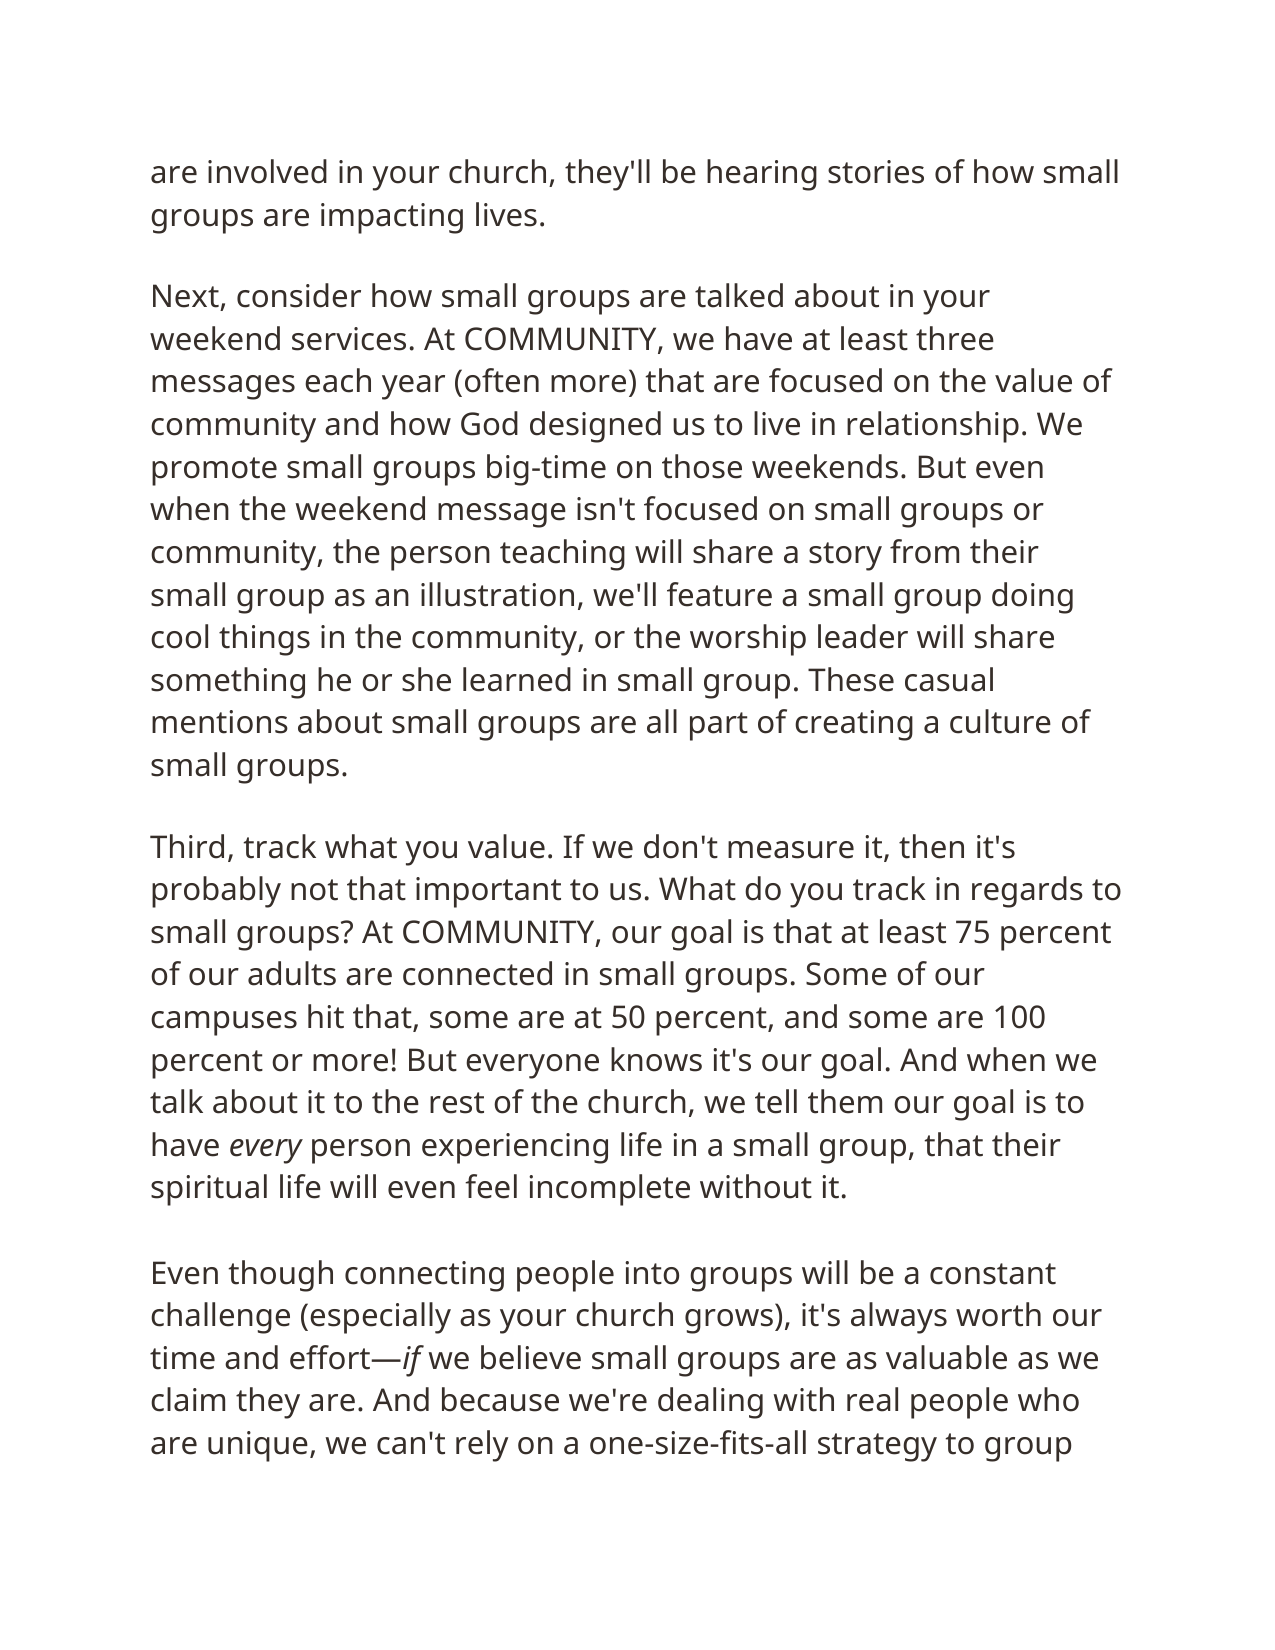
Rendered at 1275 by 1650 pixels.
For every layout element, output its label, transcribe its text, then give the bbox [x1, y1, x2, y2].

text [150, 1251, 1125, 1464]
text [150, 150, 1125, 235]
text Next, consider how small groups are talked about in your weekend services. At COMMUNITY, we have at least three messages each year (often more) that are focused on the value of community and how God designed us to live in relationship. We promote small groups big-time on those weekends. But even when the weekend message isn't focused on small groups or community, the person teaching will share a story from their small group as an illustration, we'll feature a small group doing cool things in the community, or the worship leader will share something he or she learned in small group. These casual mentions about small groups are all part of creating a culture of small groups. [150, 274, 1125, 786]
text Third, track what you value. If we don't measure it, then it's probably not that important to us. What do you track in regards to small groups? At COMMUNITY, our goal is that at least 75 percent of our adults are connected in small groups. Some of our campuses hit that, some are at 50 percent, and some are 100 percent or more! But everyone knows it's our goal. And when we talk about it to the rest of the church, we tell them our goal is to have every person experiencing life in a small group, that their spiritual life will even feel incomplete without it. [150, 824, 1125, 1208]
